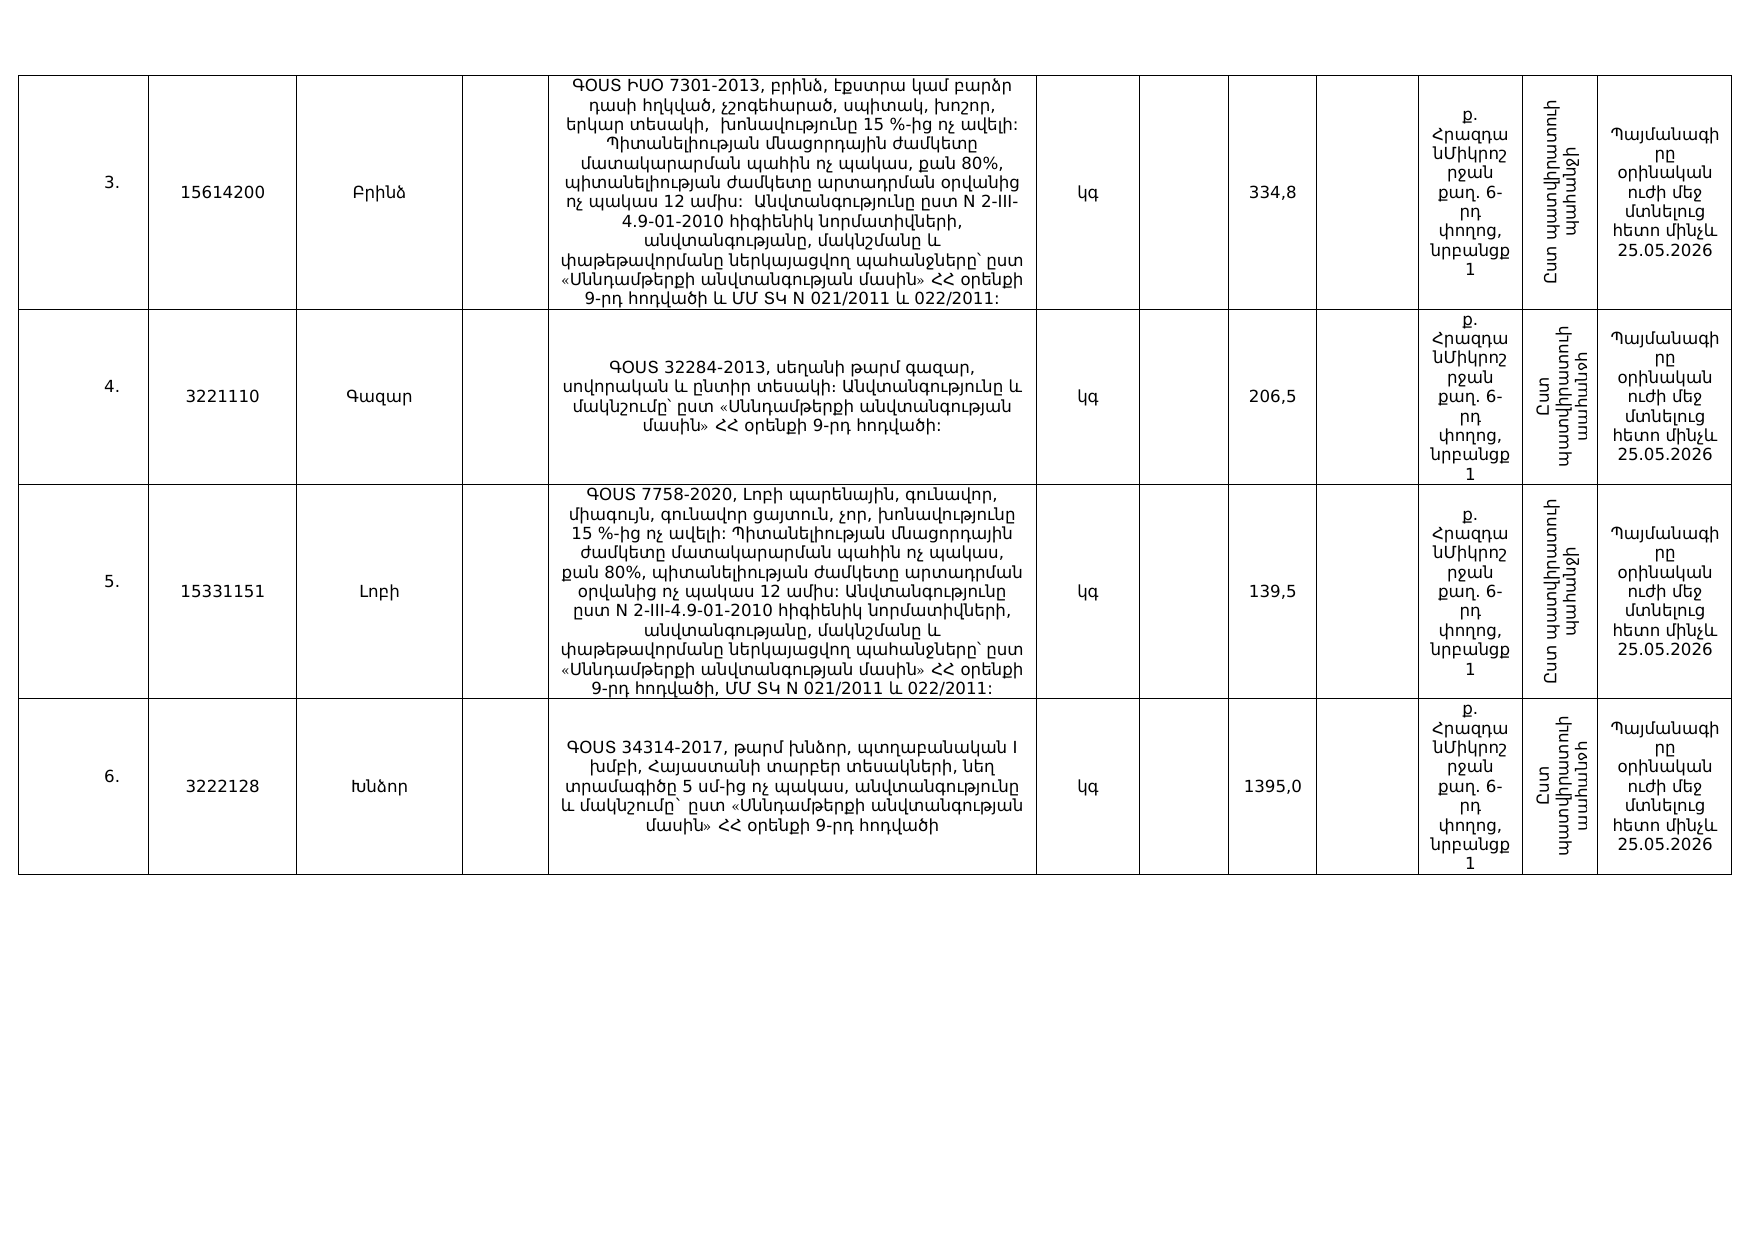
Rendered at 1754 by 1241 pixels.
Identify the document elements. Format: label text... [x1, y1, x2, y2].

table_cell Խնձոր [297, 699, 462, 873]
table_cell 3222128 [149, 699, 296, 873]
table_cell [19, 485, 148, 698]
table_cell Բրինձ [297, 76, 462, 308]
table_cell Գազար [297, 310, 462, 484]
table_cell ԳՕՍՏ 32284-2013, սեղանի թարմ գազար, սովորական և ընտիր տեսակի։ Անվտանգությունը և մակնշումը՝ ըստ Սննդամթերքի անվտանգության մասին ՀՀ օրենքի 9-րդ հոդվածի: [549, 310, 1036, 484]
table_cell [1598, 699, 1731, 873]
table_cell [463, 699, 548, 873]
table_cell 334,8 [1229, 76, 1316, 308]
table_cell կգ [1037, 699, 1139, 873]
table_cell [1598, 76, 1731, 308]
table_cell [19, 699, 148, 873]
table_cell [463, 76, 548, 308]
table_cell [1140, 699, 1228, 873]
table_cell ք. ՀրազդանՄիկրոշրջան քաղ. 6-րդ փողոց, նրբանցք 1 [1419, 485, 1522, 698]
table_cell կգ [1037, 76, 1139, 308]
table_cell ԳՕՍՏ ԻՍՕ 7301-2013, բրինձ, էքստրա կամ բարձր դասի հղկված, չշոգեհարած, սպիտակ, խոշոր, երկար տեսակի, խոնավությունը 15 %-ից ոչ ավելի: Պիտանելիության մնացորդային ժամկետը մատակարարման պահին ոչ պակաս, քան 80%, պիտանելիության ժամկետը արտադրման օրվանից ոչ պակաս 12 ամիս: Անվտանգությունը ըստ N 2-III-4.9-01-2010 հիգիենիկ նորմատիվների, անվտանգությանը, մակնշմանը և փաթեթավորմանը ներկայացվող պահանջները՝ ըստ Սննդամթերքի անվտանգության մասին ՀՀ օրենքի 9-րդ հոդվածի և ՄՄ ՏԿ N 021/2011 և 022/2011: [549, 76, 1036, 308]
table_cell 139,5 [1229, 485, 1316, 698]
table_cell Ըստ պատվիրատուի պահանջի [1523, 485, 1597, 698]
table_cell 15614200 [149, 76, 296, 308]
table_cell [19, 76, 148, 308]
table_cell Լոբի [297, 485, 462, 698]
table_cell կգ [1037, 310, 1139, 484]
table_cell [1140, 485, 1228, 698]
table_cell [1317, 76, 1418, 308]
table_cell 15331151 [149, 485, 296, 698]
table_cell ք. ՀրազդանՄիկրոշրջան քաղ. 6-րդ փողոց, նրբանցք 1 [1419, 310, 1522, 484]
table_cell 1395,0 [1229, 699, 1316, 873]
table_cell 206,5 [1229, 310, 1316, 484]
table_cell Պայմանագիրը օրինական ուժի մեջ մտնելուց հետո մինչև 25.05.2026 [1598, 310, 1731, 484]
table_cell [463, 310, 548, 484]
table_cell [1523, 699, 1597, 873]
table_cell Պայմանագիրը օրինական ուժի մեջ մտնելուց հետո մինչև 25.05.2026 [1598, 485, 1731, 698]
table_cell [1419, 76, 1522, 308]
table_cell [1419, 699, 1522, 873]
table_cell 3221110 [149, 310, 296, 484]
table_cell ԳՕՍՏ 7758-2020, Լոբի պարենային, գունավոր, միագույն, գունավոր ցայտուն, չոր, խոնավությունը 15 %-ից ոչ ավելի: Պիտանելիության մնացորդային ժամկետը մատակարարման պահին ոչ պակաս, քան 80%, պիտանելիության ժամկետը արտադրման օրվանից ոչ պակաս 12 ամիս: Անվտանգությունը ըստ N 2-III-4.9-01-2010 հիգիենիկ նորմատիվների, անվտանգությանը, մակնշմանը և փաթեթավորմանը ներկայացվող պահանջները՝ ըստ Սննդամթերքի անվտանգության մասին ՀՀ օրենքի 9-րդ հոդվածի, ՄՄ ՏԿ N 021/2011 և 022/2011: [549, 485, 1036, 698]
table_cell կգ [1037, 485, 1139, 698]
table_cell [1317, 310, 1418, 484]
table_cell [19, 310, 148, 484]
table_cell [1317, 699, 1418, 873]
table_cell [1317, 485, 1418, 698]
table_cell [1140, 310, 1228, 484]
table_cell [1140, 76, 1228, 308]
table_cell Ըստ պատվիրատուի պահանջի [1523, 310, 1597, 484]
table_cell ԳՕՍՏ 34314-2017, թարմ խնձոր, պտղաբանական I խմբի, Հայաստանի տարբեր տեսակների, նեղ տրամագիծը 5 սմ-ից ոչ պակաս, անվտանգությունը և մակնշումը` ըստ Սննդամթերքի անվտանգության մասին ՀՀ օրենքի 9-րդ հոդվածի [549, 699, 1036, 873]
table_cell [1523, 76, 1597, 308]
table_cell [463, 485, 548, 698]
